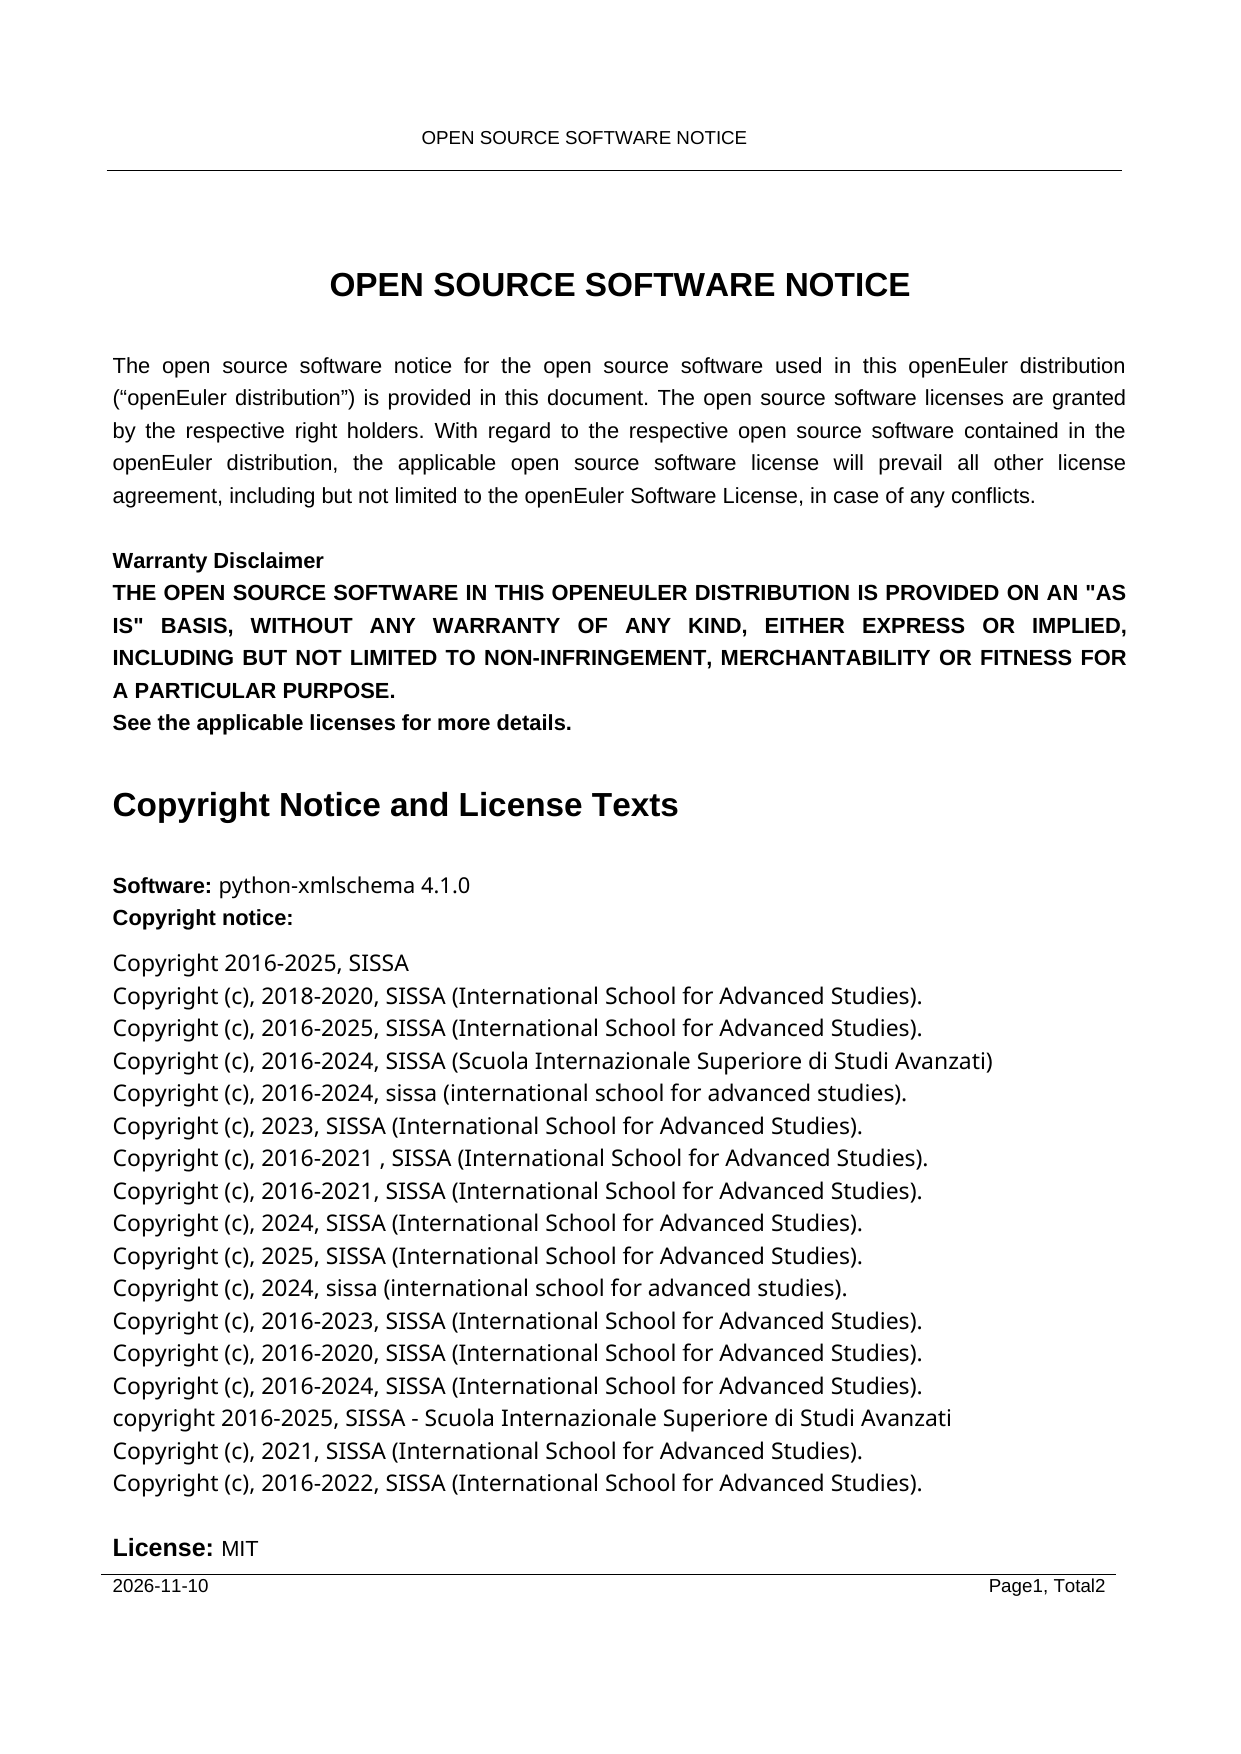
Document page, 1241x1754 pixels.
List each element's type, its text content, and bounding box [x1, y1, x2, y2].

text Warranty Disclaimer [112, 544, 1128, 576]
text License: MIT [112, 1532, 1128, 1564]
text Copyright Notice and License Texts [112, 771, 1128, 836]
text THE OPEN SOURCE SOFTWARE IN THIS OPENEULER DISTRIBUTION IS PROVIDED ON AN "AS IS" BASIS, WITHOUT ANY WARRANTY OF ANY KIND, EITHER EXPRESS OR IMPLIED, INCLUDING BUT NOT LIMITED TO NON-INFRINGEMENT, MERCHANTABILITY OR FITNESS FOR A PARTICULAR PURPOSE. See the applicable licenses for more details. [112, 576, 1128, 739]
title Software: python-xmlschema 4.1.0 [112, 869, 1128, 901]
text Copyright 2016-2025, SISSA Copyright (c), 2018-2020, SISSA (International School for Advanced Studies). Copyright (c), 2016-2025, SISSA (International School for Advanced Studies). Copyright (c), 2016-2024, SISSA (Scuola Internazionale Superiore di Studi Avanzati) Copyright (c), 2016-2024, sissa (international school for advanced studies). Copyright (c), 2023, SISSA (International School for Advanced Studies). Copyright (c), 2016-2021 , SISSA (International School for Advanced Studies). Copyright (c), 2016-2021, SISSA (International School for Advanced Studies). Copyright (c), 2024, SISSA (International School for Advanced Studies). Copyright (c), 2025, SISSA (International School for Advanced Studies). Copyright (c), 2024, sissa (international school for advanced studies). Copyright (c), 2016-2023, SISSA (International School for Advanced Studies). Copyright (c), 2016-2020, SISSA (International School for Advanced Studies). Copyright (c), 2016-2024, SISSA (International School for Advanced Studies). copyright 2016-2025, SISSA - Scuola Internazionale Superiore di Studi Avanzati Copyright (c), 2021, SISSA (International School for Advanced Studies). Copyright (c), 2016-2022, SISSA (International School for Advanced Studies). [112, 947, 1128, 1532]
text Copyright notice: [112, 901, 1128, 934]
text The open source software notice for the open source software used in this openEuler distribution (“openEuler distribution”) is provided in this document. The open source software licenses are granted by the respective right holders. With regard to the respective open source software contained in the openEuler distribution, the applicable open source software license will prevail all other license agreement, including but not limited to the openEuler Software License, in case of any conflicts. [112, 349, 1128, 511]
text OPEN SOURCE SOFTWARE NOTICE [112, 251, 1128, 316]
